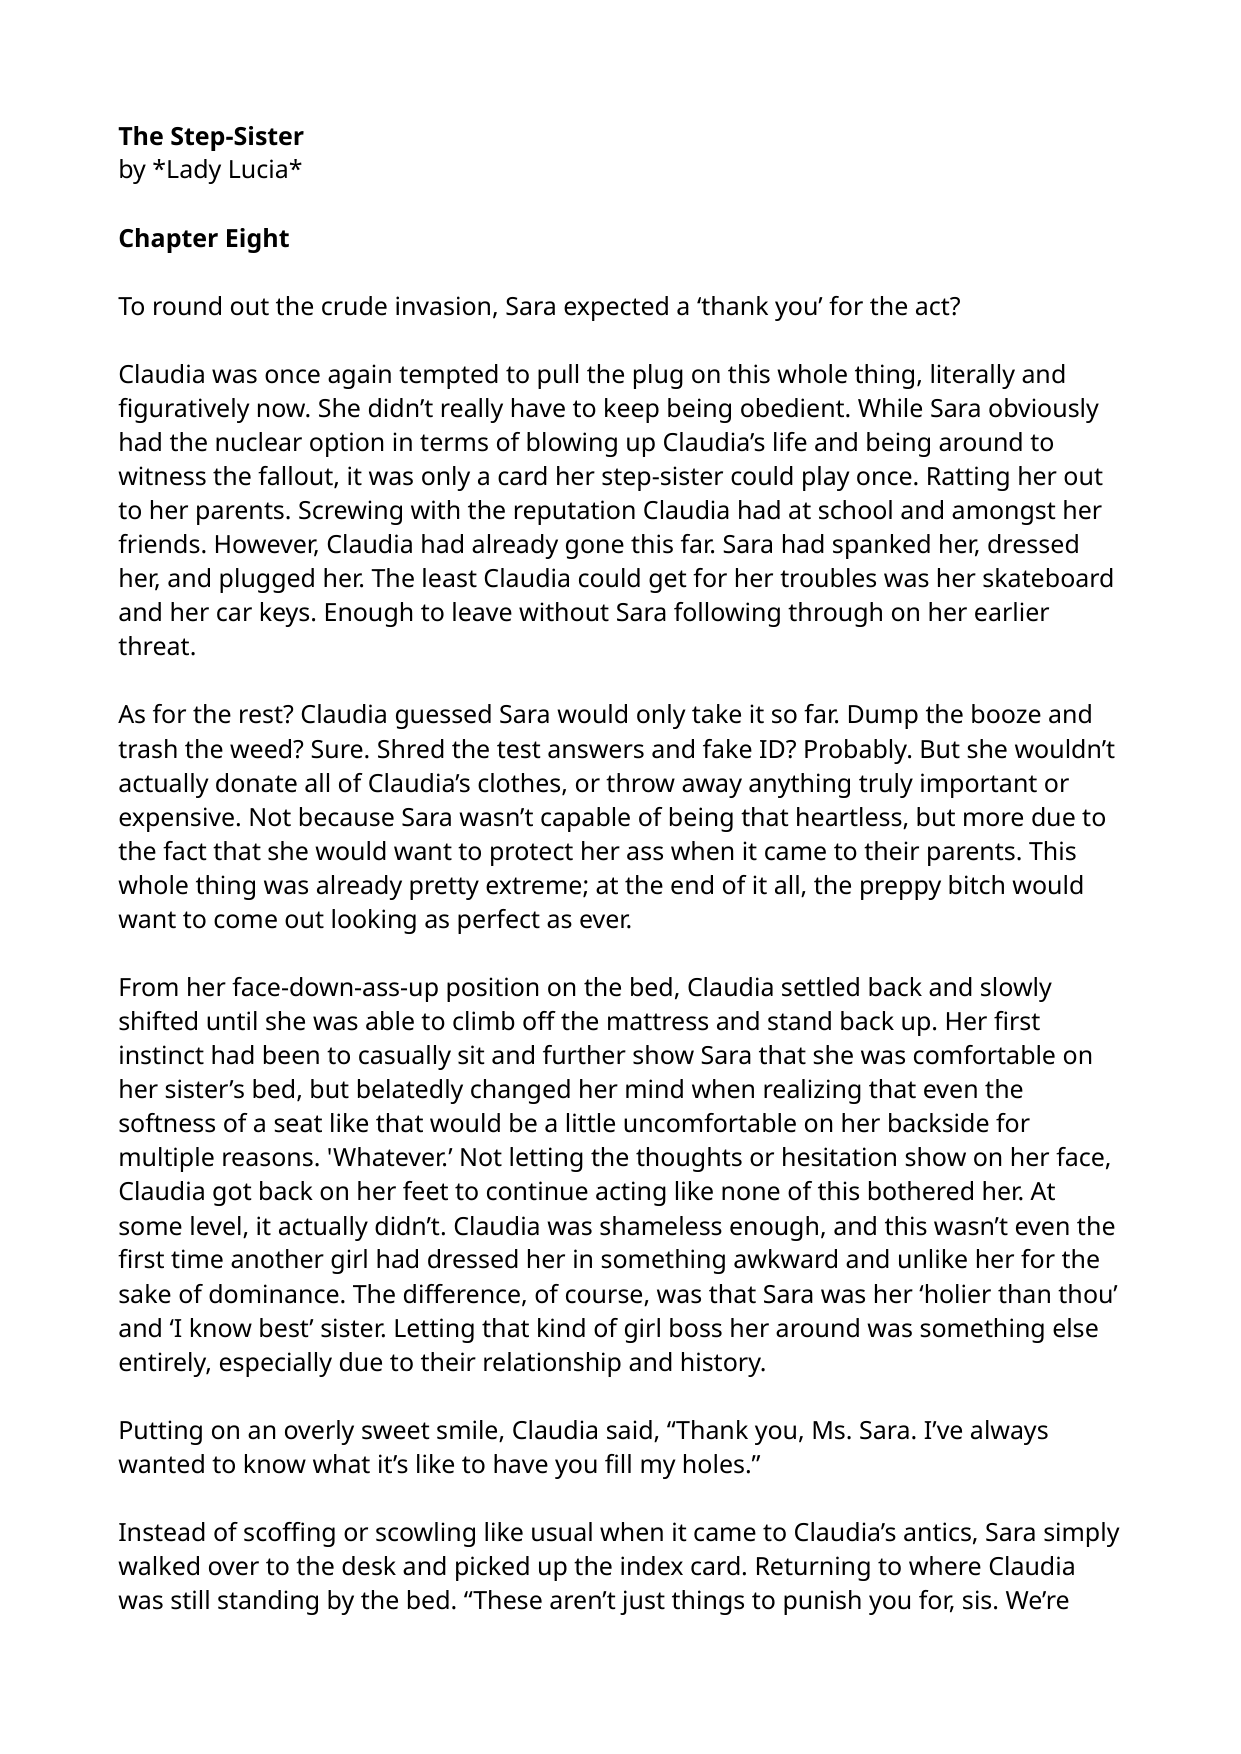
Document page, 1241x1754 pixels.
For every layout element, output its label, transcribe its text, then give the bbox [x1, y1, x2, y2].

text Putting on an overly sweet smile, Claudia said, “Thank you, Ms. Sara. I’ve always wanted to know what it’s like to have you fill my holes.” [118, 1412, 1122, 1481]
text From her face-down-ass-up position on the bed, Claudia settled back and slowly shifted until she was able to climb off the mattress and stand back up. Her first instinct had been to casually sit and further show Sara that she was comfortable on her sister’s bed, but belatedly changed her mind when realizing that even the softness of a seat like that would be a little uncomfortable on her backside for multiple reasons. 'Whatever.’ Not letting the thoughts or hesitation show on her face, Claudia got back on her feet to continue acting like none of this bothered her. At some level, it actually didn’t. Claudia was shameless enough, and this wasn’t even the first time another girl had dressed her in something awkward and unlike her for the sake of dominance. The difference, of course, was that Sara was her ‘holier than thou’ and ‘I know best’ sister. Letting that kind of girl boss her around was something else entirely, especially due to their relationship and history. [118, 970, 1122, 1378]
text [118, 1515, 1122, 1617]
text Chapter Eight [118, 220, 1122, 254]
text To round out the crude invasion, Sara expected a ‘thank you’ for the act? [118, 288, 1122, 322]
text As for the rest? Claudia guessed Sara would only take it so far. Dump the booze and trash the weed? Sure. Shred the test answers and fake ID? Probably. But she wouldn’t actually donate all of Claudia’s clothes, or throw away anything truly important or expensive. Not because Sara wasn’t capable of being that heartless, but more due to the fact that she would want to protect her ass when it came to their parents. This whole thing was already pretty extreme; at the end of it all, the preppy bitch would want to come out looking as perfect as ever. [118, 697, 1122, 936]
text Claudia was once again tempted to pull the plug on this whole thing, literally and figuratively now. She didn’t really have to keep being obedient. While Sara obviously had the nuclear option in terms of blowing up Claudia’s life and being around to witness the fallout, it was only a card her step-sister could play once. Ratting her out to her parents. Screwing with the reputation Claudia had at school and amongst her friends. However, Claudia had already gone this far. Sara had spanked her, dressed her, and plugged her. The least Claudia could get for her troubles was her skateboard and her car keys. Enough to leave without Sara following through on her earlier threat. [118, 357, 1122, 663]
text The Step-Sister [118, 118, 1122, 152]
text by *Lady Lucia* [118, 152, 1122, 186]
